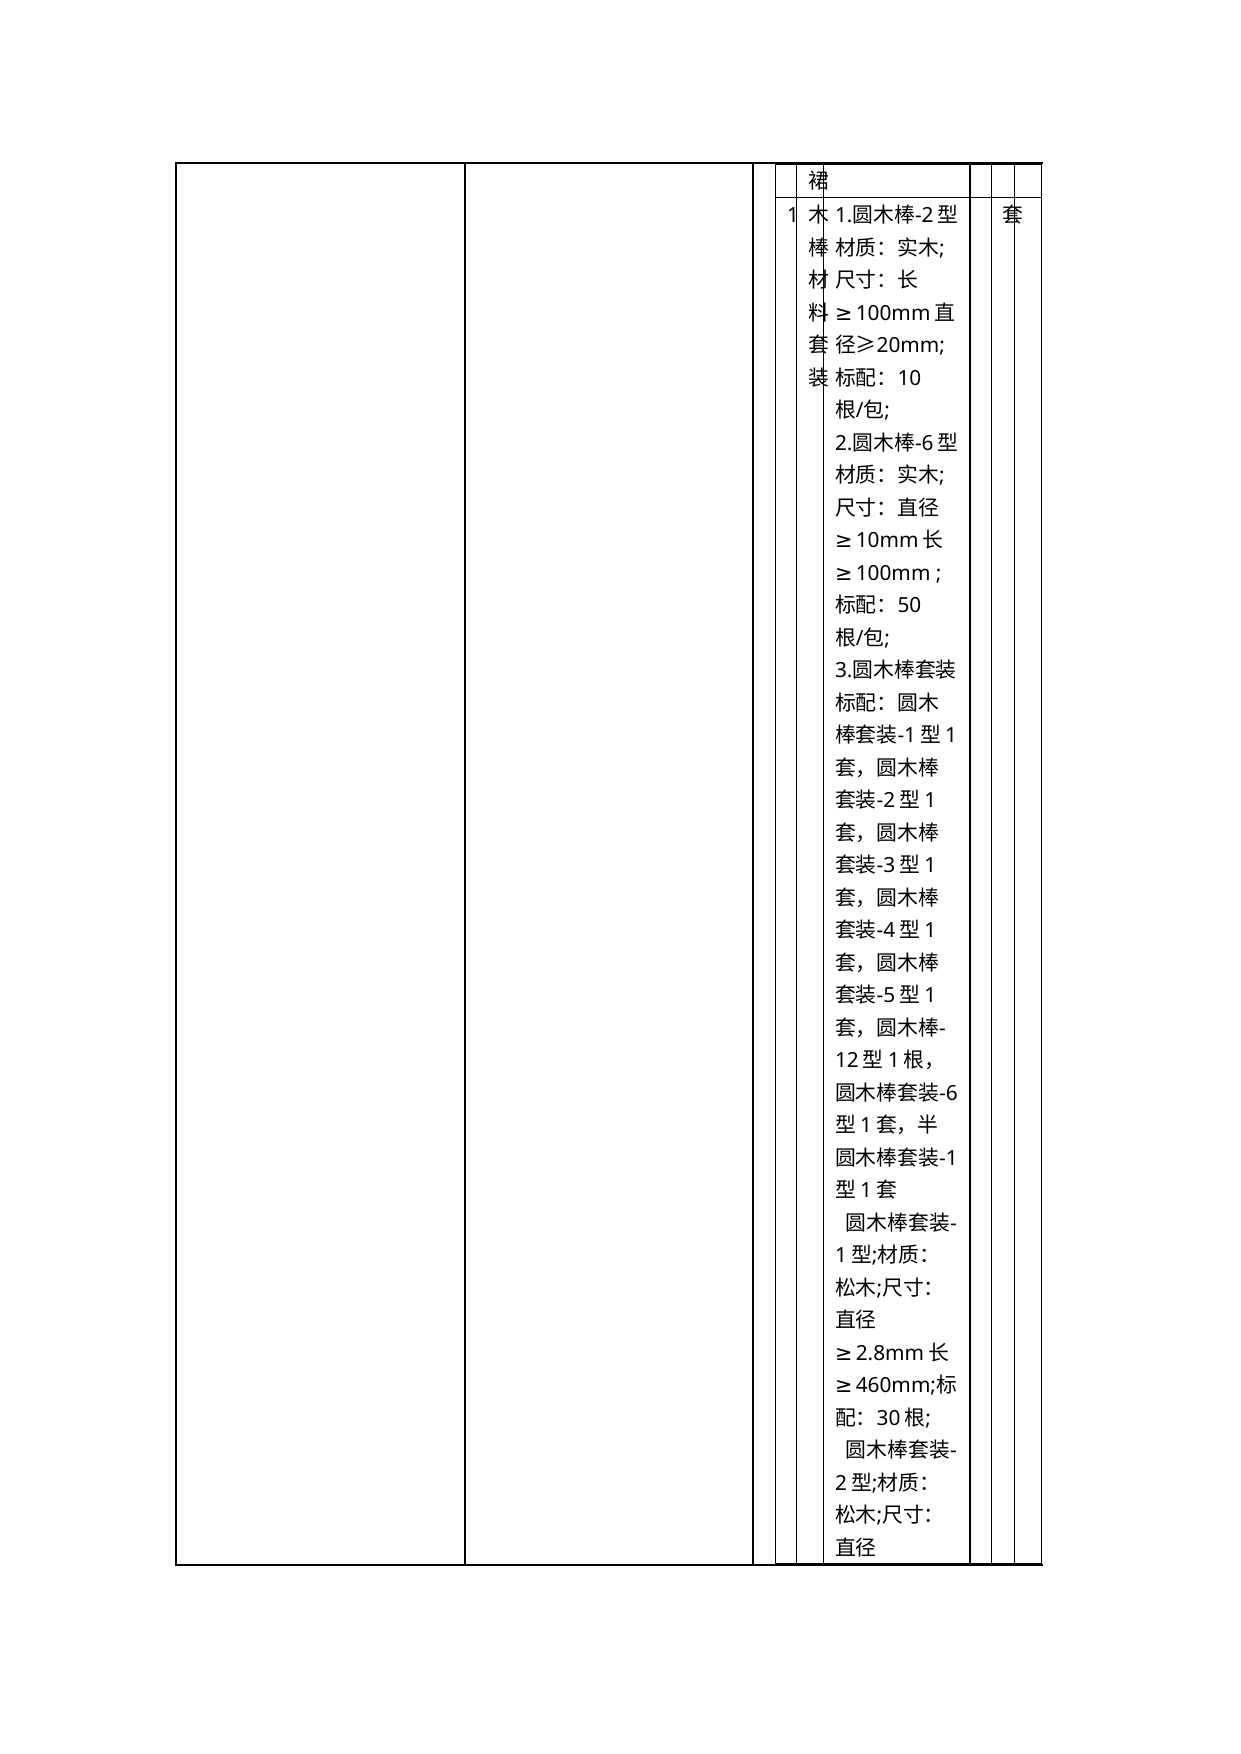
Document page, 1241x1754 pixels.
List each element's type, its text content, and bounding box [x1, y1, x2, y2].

table_cell [797, 198, 823, 1563]
table_cell [1015, 198, 1041, 1563]
table_cell [971, 198, 991, 1563]
table_cell [776, 165, 796, 197]
table_cell [797, 165, 823, 197]
table_cell [776, 198, 796, 1563]
table_cell [466, 164, 752, 1564]
table_cell 1 [177, 164, 464, 1564]
table_cell [824, 198, 969, 1563]
table_cell [992, 198, 1014, 1563]
table_cell [754, 164, 775, 1564]
table_cell [824, 165, 969, 197]
table_cell [992, 165, 1014, 197]
table_cell [1015, 165, 1041, 197]
table_cell [971, 165, 991, 197]
